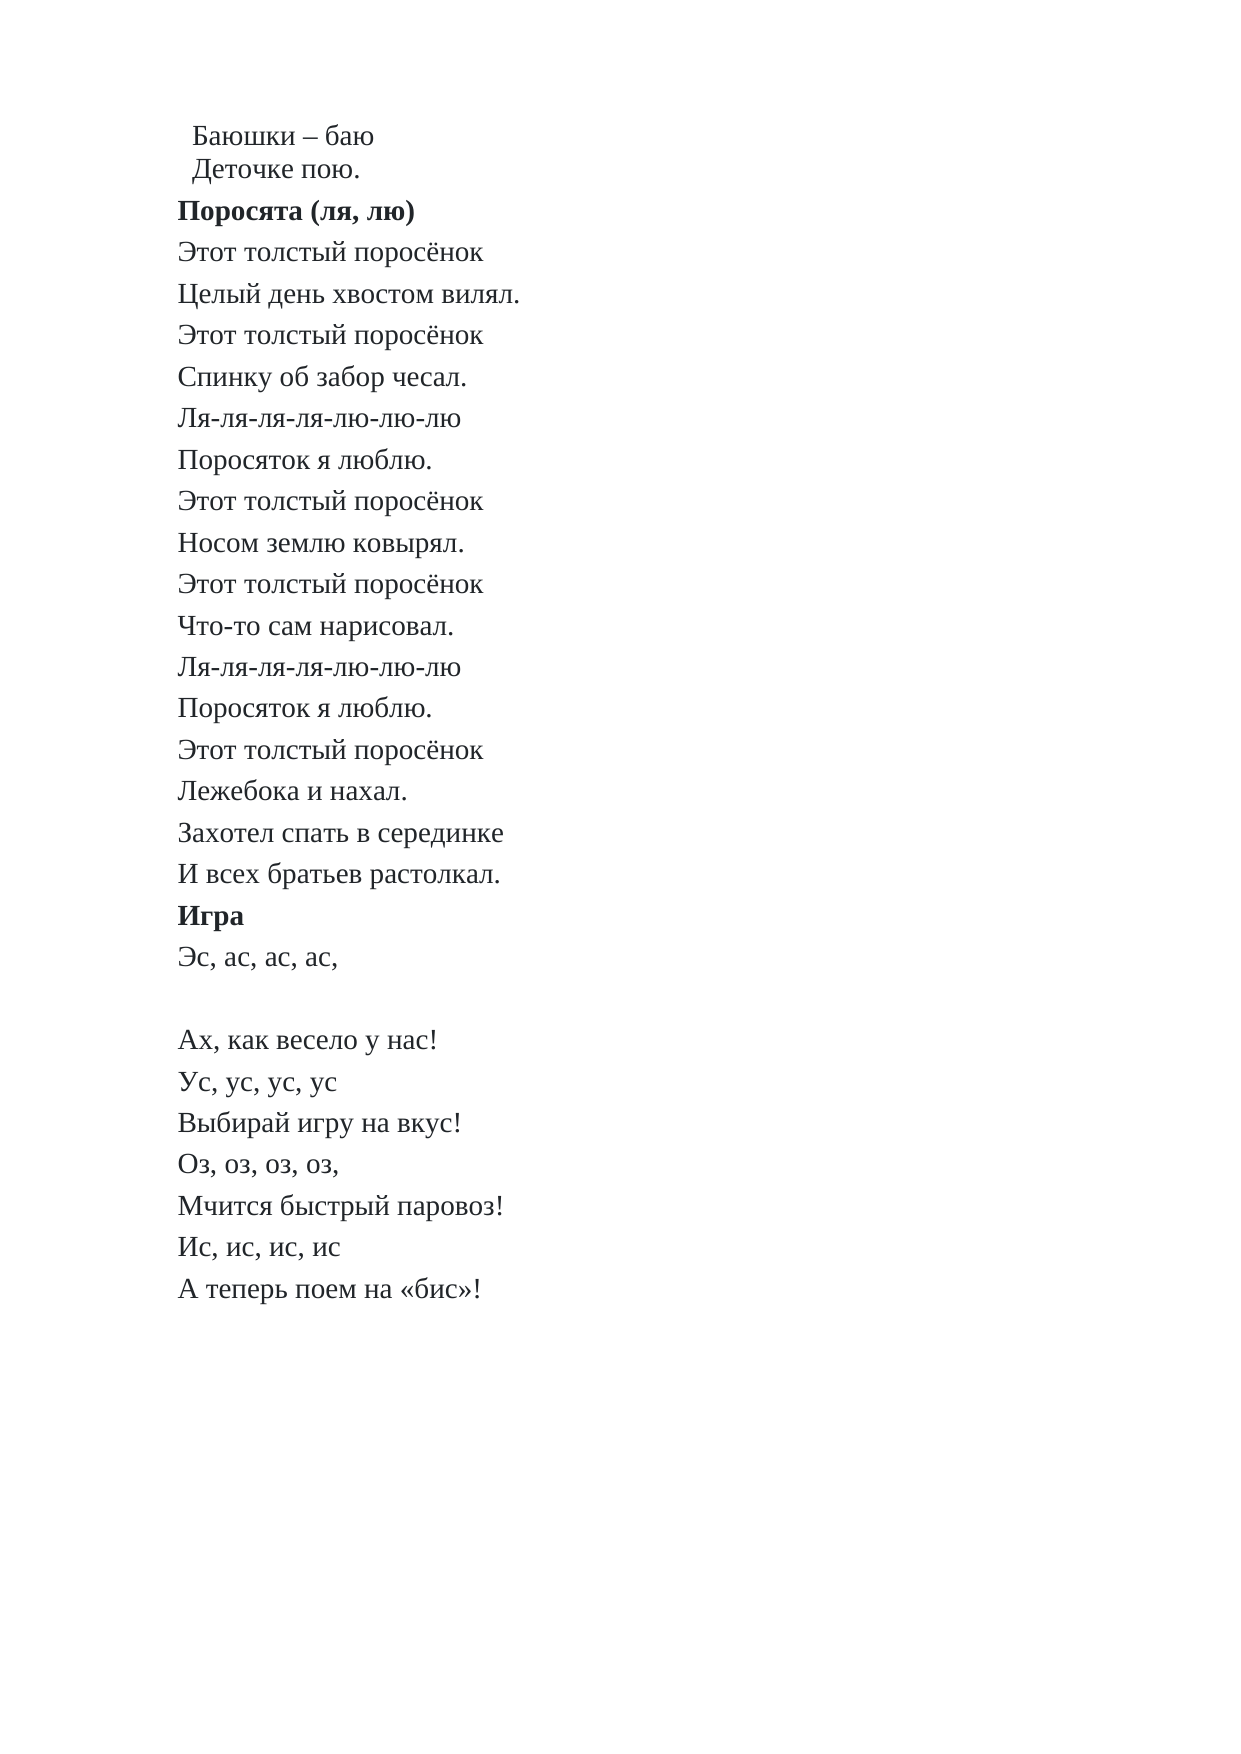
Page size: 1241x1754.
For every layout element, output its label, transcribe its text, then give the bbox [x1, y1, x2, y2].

text Лежебока и нахал. [177, 773, 1152, 807]
text Оз, оз, оз, оз, [177, 1147, 1152, 1180]
text Выбирай игру на вкус! [177, 1105, 1152, 1139]
text Этот толстый поросёнок [177, 317, 1152, 351]
text Захотел спать в серединке [177, 815, 1152, 848]
text Этот толстый поросёнок [177, 234, 1152, 268]
text Ус, ус, ус, ус [177, 1064, 1152, 1097]
text Ля-ля-ля-ля-лю-лю-лю [177, 400, 1152, 434]
text Целый день хвостом вилял. [177, 276, 1152, 309]
text Ах, как весело у нас! [177, 1022, 1152, 1056]
text Спинку об забор чесал. [177, 359, 1152, 392]
text Ис, ис, ис, ис [177, 1229, 1152, 1263]
text Что-то сам нарисовал. [177, 608, 1152, 641]
text Эс, ас, ас, ас, [177, 939, 1152, 973]
text Поросята (ля, лю) [177, 193, 1152, 227]
text Игра [177, 898, 1152, 931]
text Поросяток я люблю. [177, 691, 1152, 724]
text Баюшки – баю Деточке пою. [177, 118, 1152, 185]
text Этот толстый поросёнок [177, 732, 1152, 766]
text И всех братьев растолкал. [177, 856, 1152, 890]
text Ля-ля-ля-ля-лю-лю-лю [177, 649, 1152, 683]
text Этот толстый поросёнок [177, 483, 1152, 517]
text Мчится быстрый паровоз! [177, 1188, 1152, 1222]
text Поросяток я люблю. [177, 442, 1152, 475]
text Носом землю ковырял. [177, 525, 1152, 558]
text А теперь поем на «бис»! [177, 1271, 1152, 1304]
text Этот толстый поросёнок [177, 566, 1152, 600]
